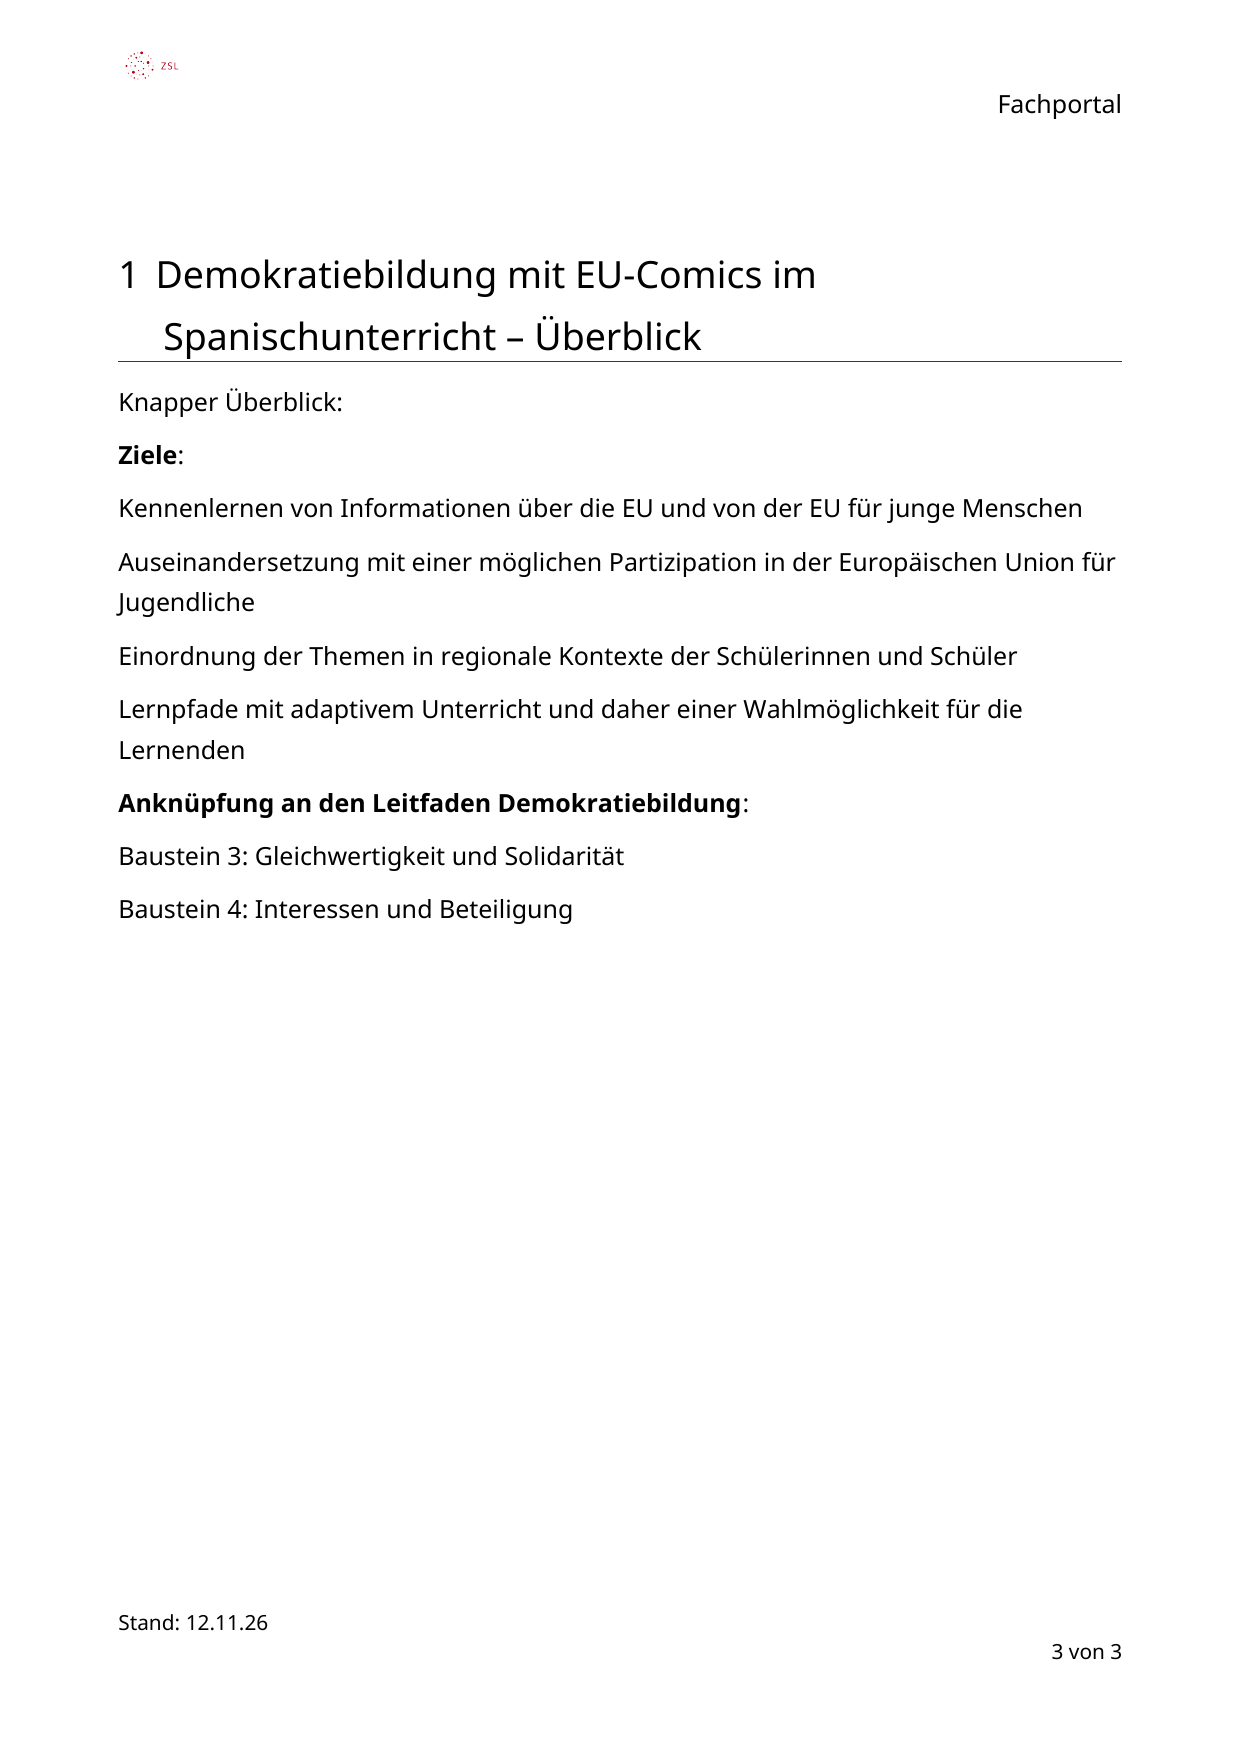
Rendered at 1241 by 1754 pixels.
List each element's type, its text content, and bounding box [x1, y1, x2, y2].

text Kennenlernen von Informationen über die EU und von der EU für junge Menschen [118, 491, 1122, 525]
text Baustein 4: Interessen und Beteiligung [118, 892, 1122, 926]
text Auseinandersetzung mit einer möglichen Partizipation in der Europäischen Union für Jugendliche [118, 544, 1122, 619]
text Einordnung der Themen in regionale Kontexte der Schülerinnen und Schüler [118, 638, 1122, 672]
subtitle Demokratiebildung mit EU-Comics im Spanischunterricht – Überblick [118, 248, 1122, 361]
text Ziele: [118, 438, 1122, 472]
text Lernpfade mit adaptivem Unterricht und daher einer Wahlmöglichkeit für die Lernenden [118, 691, 1122, 766]
text Anknüpfung an den Leitfaden Demokratiebildung: [118, 786, 1122, 819]
text Knapper Überblick: [118, 384, 1122, 418]
text Baustein 3: Gleichwertigkeit und Solidarität [118, 839, 1122, 873]
picture [118, 44, 186, 87]
